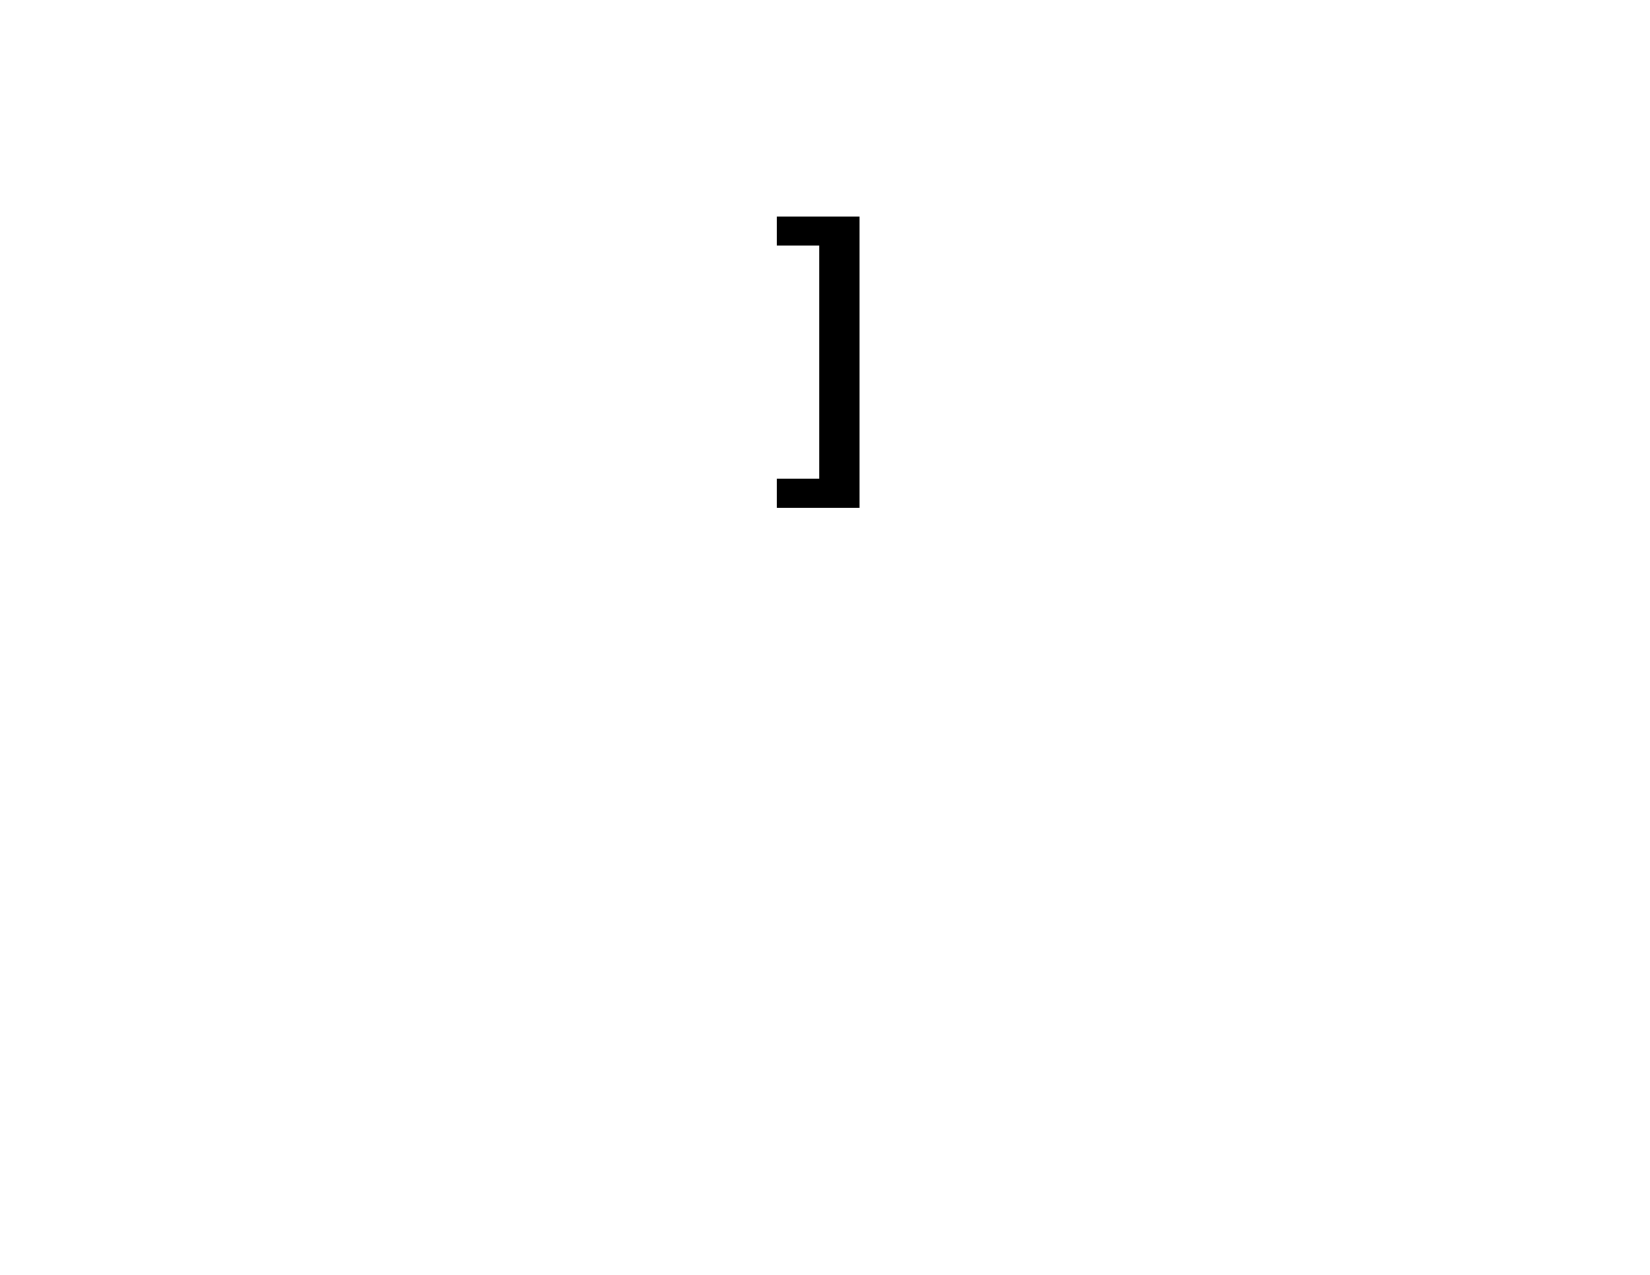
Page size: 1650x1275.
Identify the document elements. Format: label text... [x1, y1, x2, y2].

text ] [150, 150, 1500, 509]
